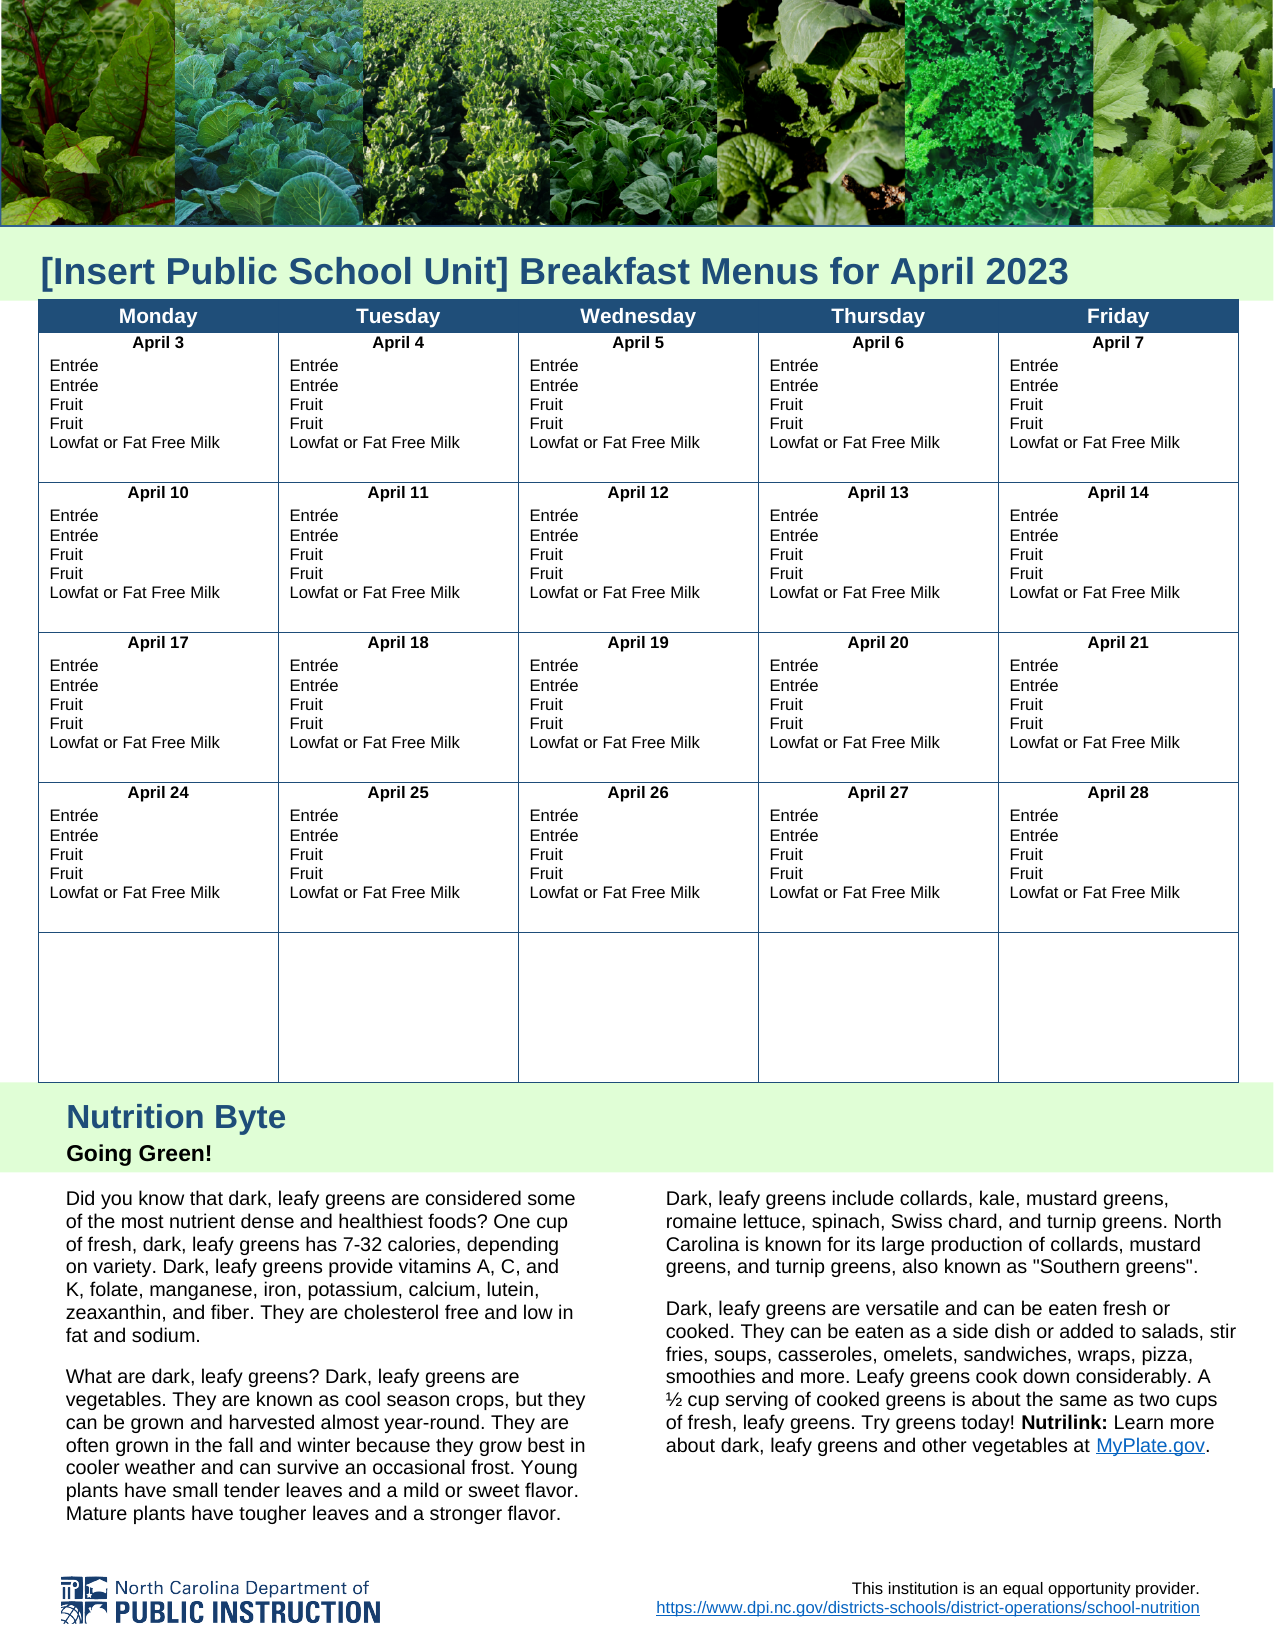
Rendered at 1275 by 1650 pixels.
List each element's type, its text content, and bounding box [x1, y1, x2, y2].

table_cell April 18 Entrée Entrée Fruit Fruit Lowfat or Fat Free Milk [279, 633, 518, 782]
table_cell April 21 Entrée Entrée Fruit Fruit Lowfat or Fat Free Milk [999, 633, 1238, 782]
table_header Friday [999, 300, 1238, 332]
table_cell April 28 Entrée Entrée Fruit Fruit Lowfat or Fat Free Milk [999, 783, 1238, 932]
table_cell April 6 Entrée Entrée Fruit Fruit Lowfat or Fat Free Milk [759, 333, 998, 482]
table_cell April 3 Entrée Entrée Fruit Fruit Lowfat or Fat Free Milk [39, 333, 278, 482]
table_cell April 27 Entrée Entrée Fruit Fruit Lowfat or Fat Free Milk [759, 783, 998, 932]
table_cell April 11 Entrée Entrée Fruit Fruit Lowfat or Fat Free Milk [279, 483, 518, 632]
table_cell [999, 933, 1238, 1082]
table_cell April 25 Entrée Entrée Fruit Fruit Lowfat or Fat Free Milk [279, 783, 518, 932]
table_cell April 14 Entrée Entrée Fruit Fruit Lowfat or Fat Free Milk [999, 483, 1238, 632]
table_cell April 7 Entrée Entrée Fruit Fruit Lowfat or Fat Free Milk [999, 333, 1238, 482]
text What are dark, leafy greens? Dark, leafy greens are vegetables. They are known as cool season crops, but they can be grown and harvested almost year-round. They are often grown in the fall and winter because they grow best in cooler weather and can survive an occasional frost. Young plants have small tender leaves and a mild or sweet flavor. Mature plants have tougher leaves and a stronger flavor. [66, 1365, 609, 1524]
picture [0, 0, 1275, 227]
text Did you know that dark, leafy greens are considered some of the most nutrient dense and healthiest foods? One cup of fresh, dark, leafy greens has 7-32 calories, depending on variety. Dark, leafy greens provide vitamins A, C, and K, folate, manganese, iron, potassium, calcium, lutein, zeaxanthin, and fiber. They are cholesterol free and low in fat and sodium. [66, 1187, 581, 1346]
table_cell April 5 Entrée Entrée Fruit Fruit Lowfat or Fat Free Milk [519, 333, 758, 482]
table_cell April 19 Entrée Entrée Fruit Fruit Lowfat or Fat Free Milk [519, 633, 758, 782]
table_cell [519, 933, 758, 1082]
table_cell [279, 933, 518, 1082]
subtitle [Insert Public School Unit] Breakfast Menus for April 2023 [40, 249, 1237, 292]
table_header Monday [39, 300, 278, 332]
subtitle Going Green! [66, 1140, 1209, 1166]
table_cell April 24 Entrée Entrée Fruit Fruit Lowfat or Fat Free Milk [39, 783, 278, 932]
table_cell April 10 Entrée Entrée Fruit Fruit Lowfat or Fat Free Milk [39, 483, 278, 632]
table_cell April 20 Entrée Entrée Fruit Fruit Lowfat or Fat Free Milk [759, 633, 998, 782]
table_cell April 13 Entrée Entrée Fruit Fruit Lowfat or Fat Free Milk [759, 483, 998, 632]
table_cell April 12 Entrée Entrée Fruit Fruit Lowfat or Fat Free Milk [519, 483, 758, 632]
table_header Wednesday [519, 300, 758, 332]
table_cell April 4 Entrée Entrée Fruit Fruit Lowfat or Fat Free Milk [279, 333, 518, 482]
subtitle Nutrition Byte [66, 1097, 1237, 1136]
table_cell April 17 Entrée Entrée Fruit Fruit Lowfat or Fat Free Milk [39, 633, 278, 782]
picture [61, 1576, 380, 1624]
text Dark, leafy greens include collards, kale, mustard greens, romaine lettuce, spinach, Swiss chard, and turnip greens. North Carolina is known for its large production of collards, mustard greens, and turnip greens, also known as "Southern greens". [666, 1187, 1237, 1278]
table_header Thursday [759, 300, 998, 332]
table_header Tuesday [279, 300, 518, 332]
table_cell [759, 933, 998, 1082]
table_cell April 26 Entrée Entrée Fruit Fruit Lowfat or Fat Free Milk [519, 783, 758, 932]
table_cell [39, 933, 278, 1082]
text Dark, leafy greens are versatile and can be eaten fresh or cooked. They can be eaten as a side dish or added to salads, stir fries, soups, casseroles, omelets, sandwiches, wraps, pizza, smoothies and more. Leafy greens cook down considerably. A ½ cup serving of cooked greens is about the same as two cups of fresh, leafy greens. Try greens today! Nutrilink: Learn more about dark, leafy greens and other vegetables at MyPlate.gov. [666, 1297, 1237, 1456]
